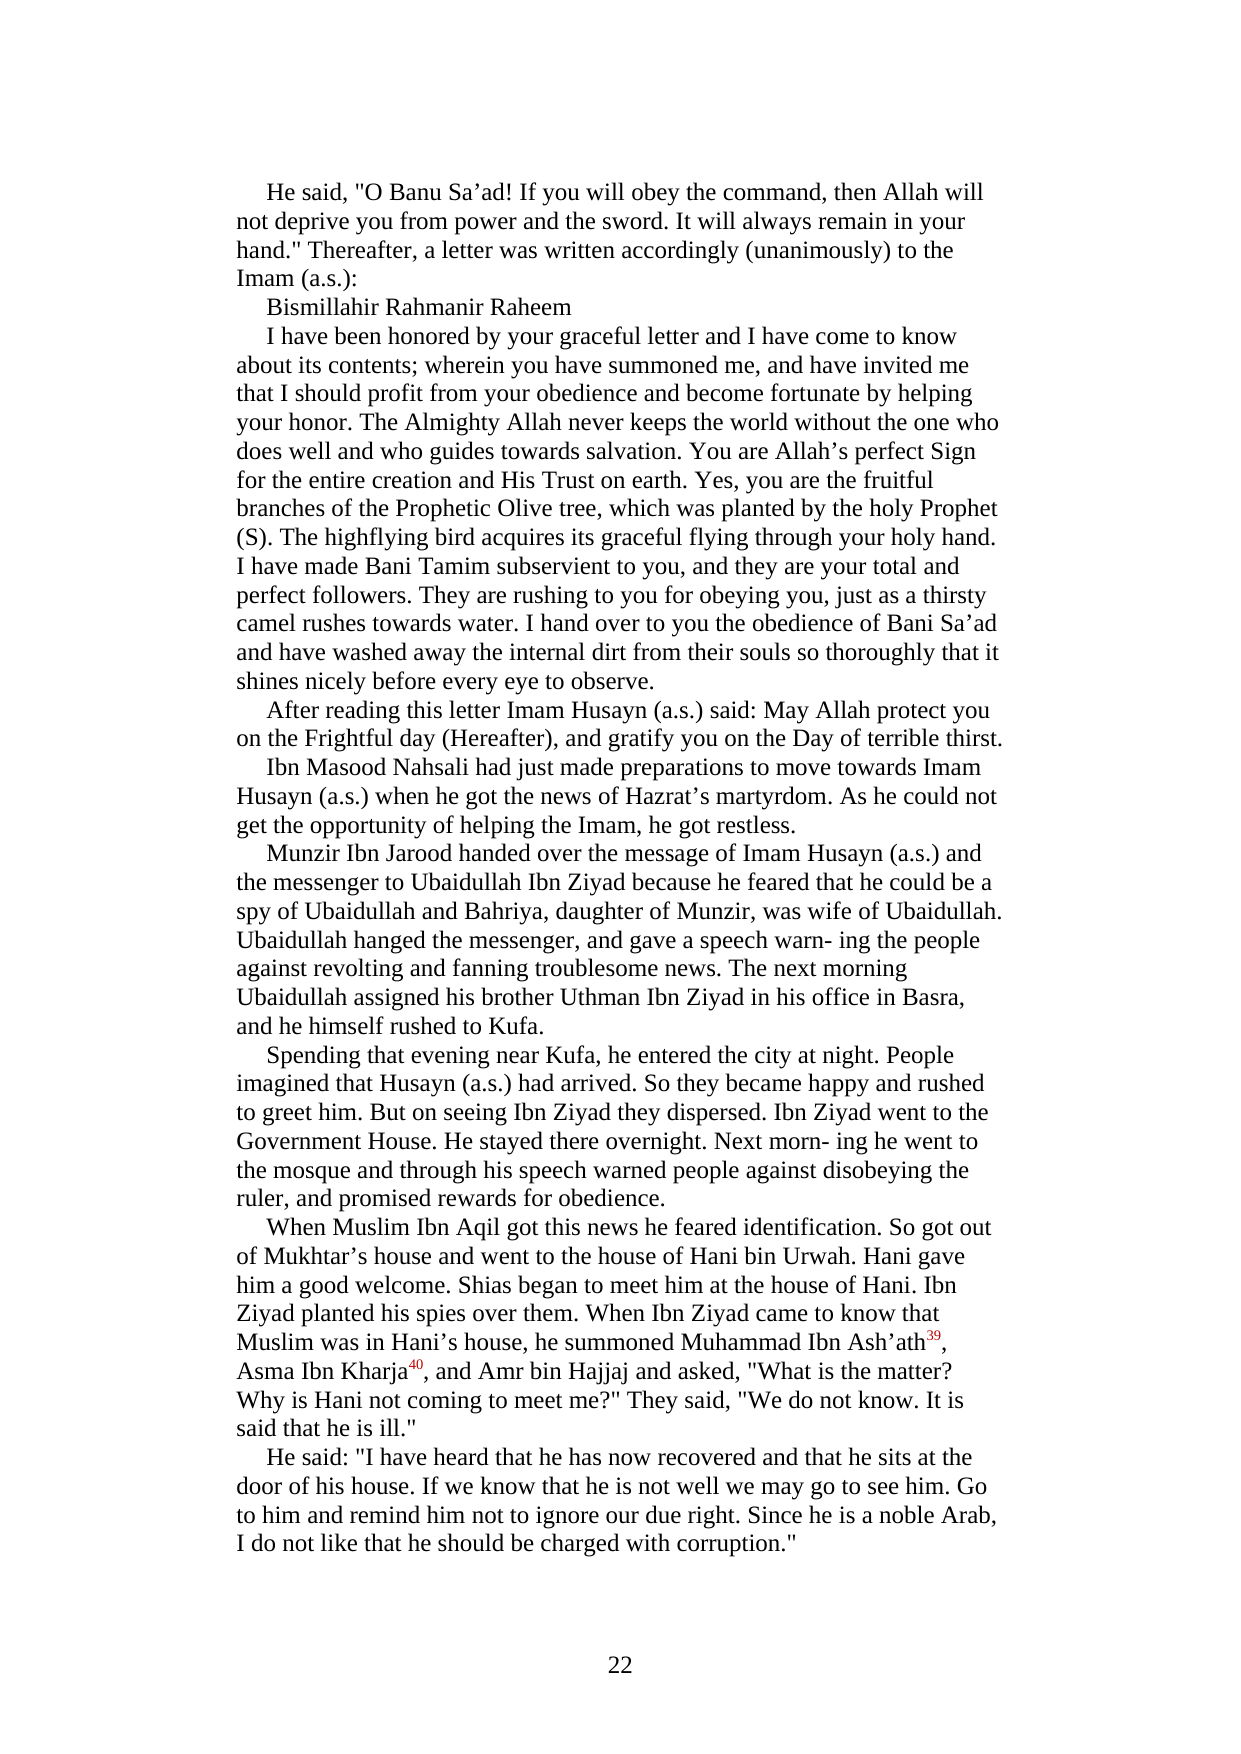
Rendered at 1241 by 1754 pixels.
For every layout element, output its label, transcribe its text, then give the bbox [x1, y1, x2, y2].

text He said: "I have heard that he has now recovered and that he sits at the door of his house. If we know that he is not well we may go to see him. Go to him and remind him not to ignore our due right. Since he is a noble Arab, I do not like that he should be charged with corruption." [236, 1442, 1004, 1557]
text I have been honored by your graceful letter and I have come to know about its contents; wherein you have summoned me, and have invited me that I should profit from your obedience and become fortunate by helping your honor. The Almighty Allah never keeps the world without the one who does well and who guides towards salvation. You are Allah’s perfect Sign for the entire creation and His Trust on earth. Yes, you are the fruitful branches of the Prophetic Olive tree, which was planted by the holy Prophet (S). The highflying bird acquires its graceful flying through your holy hand. I have made Bani Tamim subservient to you, and they are your total and perfect followers. They are rushing to you for obeying you, just as a thirsty camel rushes towards water. I hand over to you the obedience of Bani Sa’ad and have washed away the internal dirt from their souls so thoroughly that it shines nicely before every eye to observe. [236, 321, 1004, 695]
text Ibn Masood Nahsali had just made preparations to move towards Imam Husayn (a.s.) when he got the news of Hazrat’s martyrdom. As he could not get the opportunity of helping the Imam, he got restless. [236, 752, 1004, 838]
text Bismillahir Rahmanir Raheem [236, 292, 1004, 321]
text Spending that evening near Kufa, he entered the city at night. People imagined that Husayn (a.s.) had arrived. So they became happy and rushed to greet him. But on seeing Ibn Ziyad they dispersed. Ibn Ziyad went to the Government House. He stayed there overnight. Next morn- ing he went to the mosque and through his speech warned people against disobeying the ruler, and promised rewards for obedience. [236, 1040, 1004, 1212]
text Munzir Ibn Jarood handed over the message of Imam Husayn (a.s.) and the messenger to Ubaidullah Ibn Ziyad because he feared that he could be a spy of Ubaidullah and Bahriya, daughter of Munzir, was wife of Ubaidullah. Ubaidullah hanged the messenger, and gave a speech warn- ing the people against revolting and fanning troublesome news. The next morning Ubaidullah assigned his brother Uthman Ibn Ziyad in his office in Basra, and he himself rushed to Kufa. [236, 838, 1004, 1040]
text He said, "O Banu Sa’ad! If you will obey the command, then Allah will not deprive you from power and the sword. It will always remain in your hand." Thereafter, a letter was written accordingly (unanimously) to the Imam (a.s.): [236, 177, 1004, 292]
text When Muslim Ibn Aqil got this news he feared identification. So got out of Mukhtar’s house and went to the house of Hani bin Urwah. Hani gave him a good welcome. Shias began to meet him at the house of Hani. Ibn Ziyad planted his spies over them. When Ibn Ziyad came to know that Muslim was in Hani’s house, he summoned Muhammad Ibn Ash’ath39, Asma Ibn Kharja40, and Amr bin Hajjaj and asked, "What is the matter? Why is Hani not coming to meet me?" They said, "We do not know. It is said that he is ill." [236, 1212, 1004, 1442]
text After reading this letter Imam Husayn (a.s.) said: May Allah protect you on the Frightful day (Hereafter), and gratify you on the Day of terrible thirst. [236, 695, 1004, 752]
